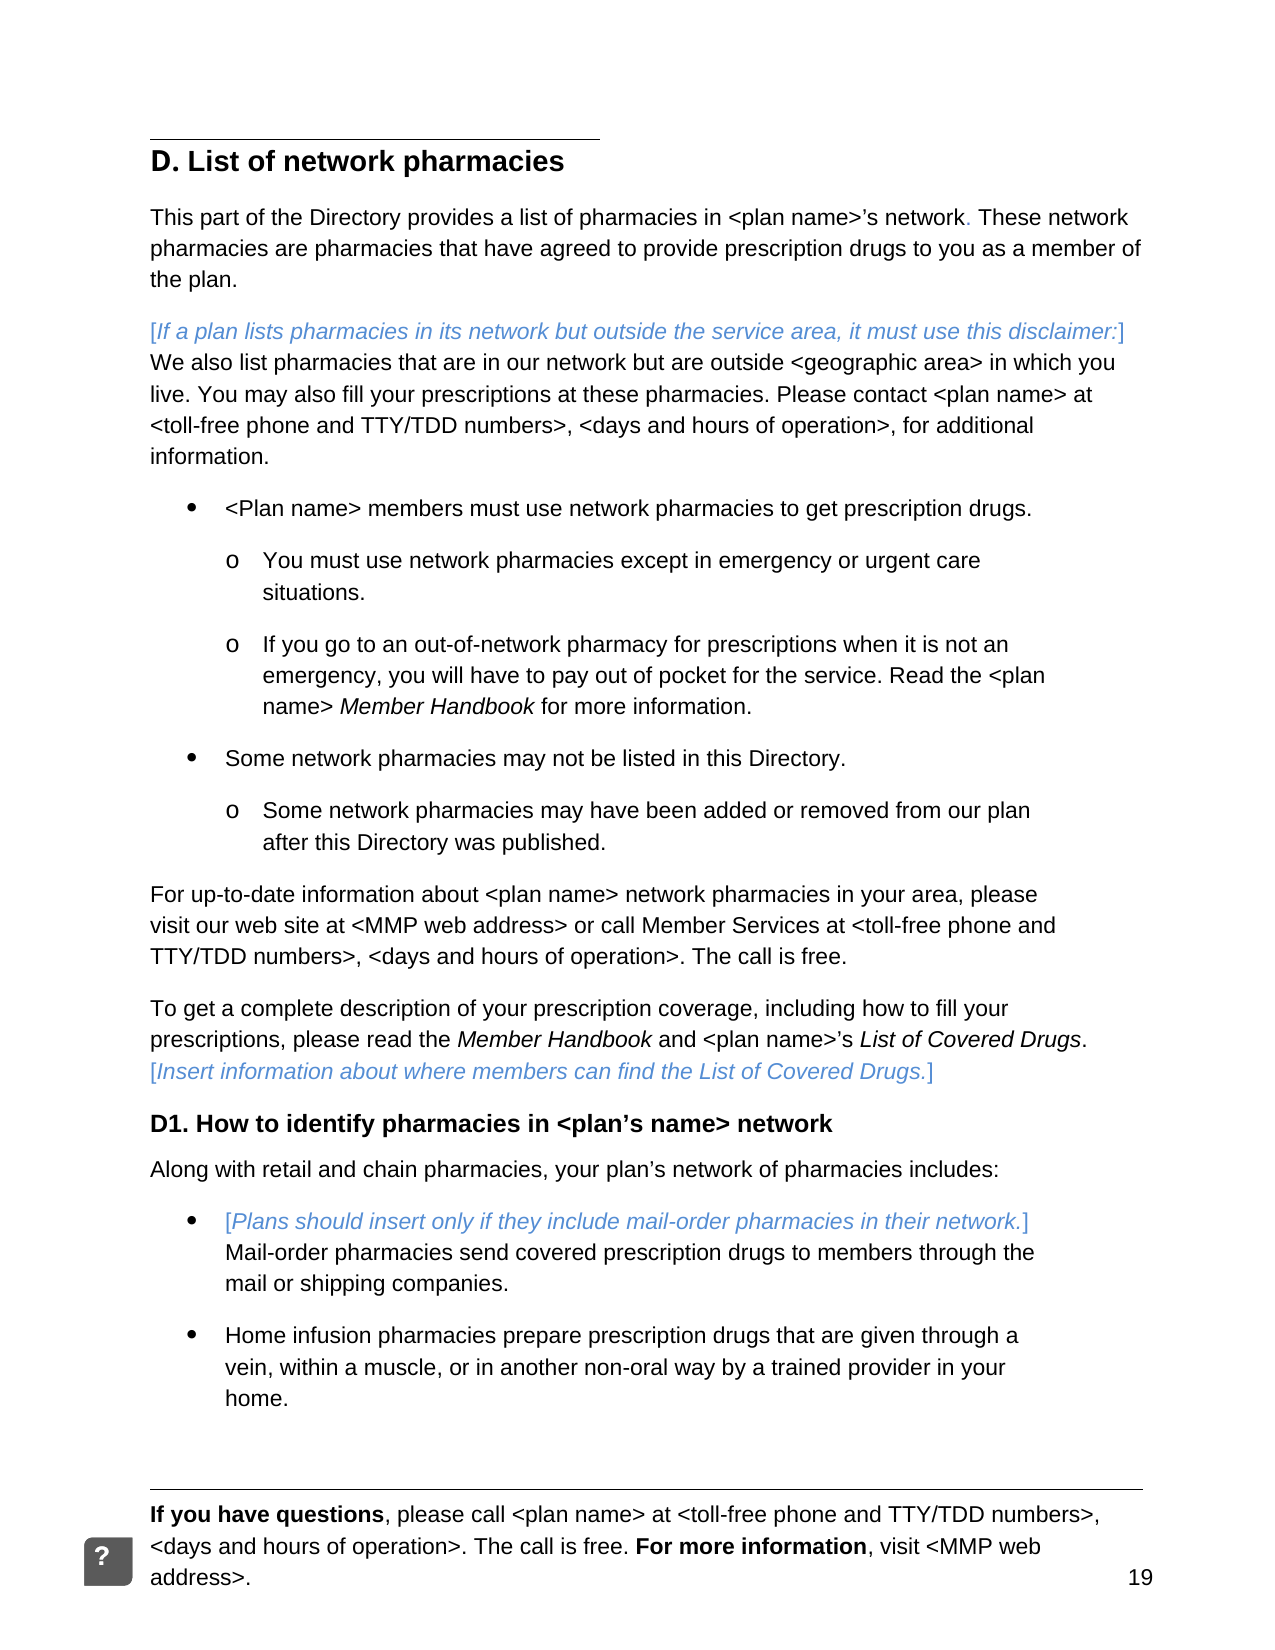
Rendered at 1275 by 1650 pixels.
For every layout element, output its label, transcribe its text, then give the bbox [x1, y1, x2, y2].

list If you go to an out-of-network pharmacy for prescriptions when it is not an emergency, you will have to pay out of pocket for the service. Read the <plan name> Member Handbook for more information. [225, 627, 1068, 721]
list Some network pharmacies may not be listed in this Directory. [187, 742, 1068, 773]
list Some network pharmacies may have been added or removed from our plan after this Directory was published. [225, 794, 1068, 856]
list You must use network pharmacies except in emergency or urgent care situations. [225, 544, 1068, 606]
text Along with retail and chain pharmacies, your plan’s network of pharmacies includes: [150, 1152, 1143, 1183]
subtitle D1. How to identify pharmacies in <plan’s name> network [150, 1106, 1068, 1139]
text [Plans should insert only if they include mail-order pharmacies in their network.] Mail-order pharmacies send covered prescription drugs to members through the mail or shipping companies. [187, 1204, 1068, 1298]
list <Plan name> members must use network pharmacies to get prescription drugs. [187, 492, 1068, 523]
text For up-to-date information about <plan name> network pharmacies in your area, please visit our web site at <MMP web address> or call Member Services at <toll-free phone and TTY/TDD numbers>, <days and hours of operation>. The call is free. [150, 877, 1143, 971]
text This part of the Directory provides a list of pharmacies in <plan name>’s network. These network pharmacies are pharmacies that have agreed to provide prescription drugs to you as a member of the plan. [150, 200, 1143, 294]
text To get a complete description of your prescription coverage, including how to fill your prescriptions, please read the Member Handbook and <plan name>’s List of Covered Drugs. [Insert information about where members can find the List of Covered Drugs.] [150, 992, 1143, 1085]
subtitle List of network pharmacies [150, 140, 600, 179]
text [If a plan lists pharmacies in its network but outside the service area, it must use this disclaimer:] We also list pharmacies that are in our network but are outside <geographic area> in which you live. You may also fill your prescriptions at these pharmacies. Please contact <plan name> at <toll-free phone and TTY/TDD numbers>, <days and hours of operation>, for additional information. [150, 314, 1143, 471]
text Home infusion pharmacies prepare prescription drugs that are given through a vein, within a muscle, or in another non-oral way by a trained provider in your home. [187, 1319, 1068, 1412]
